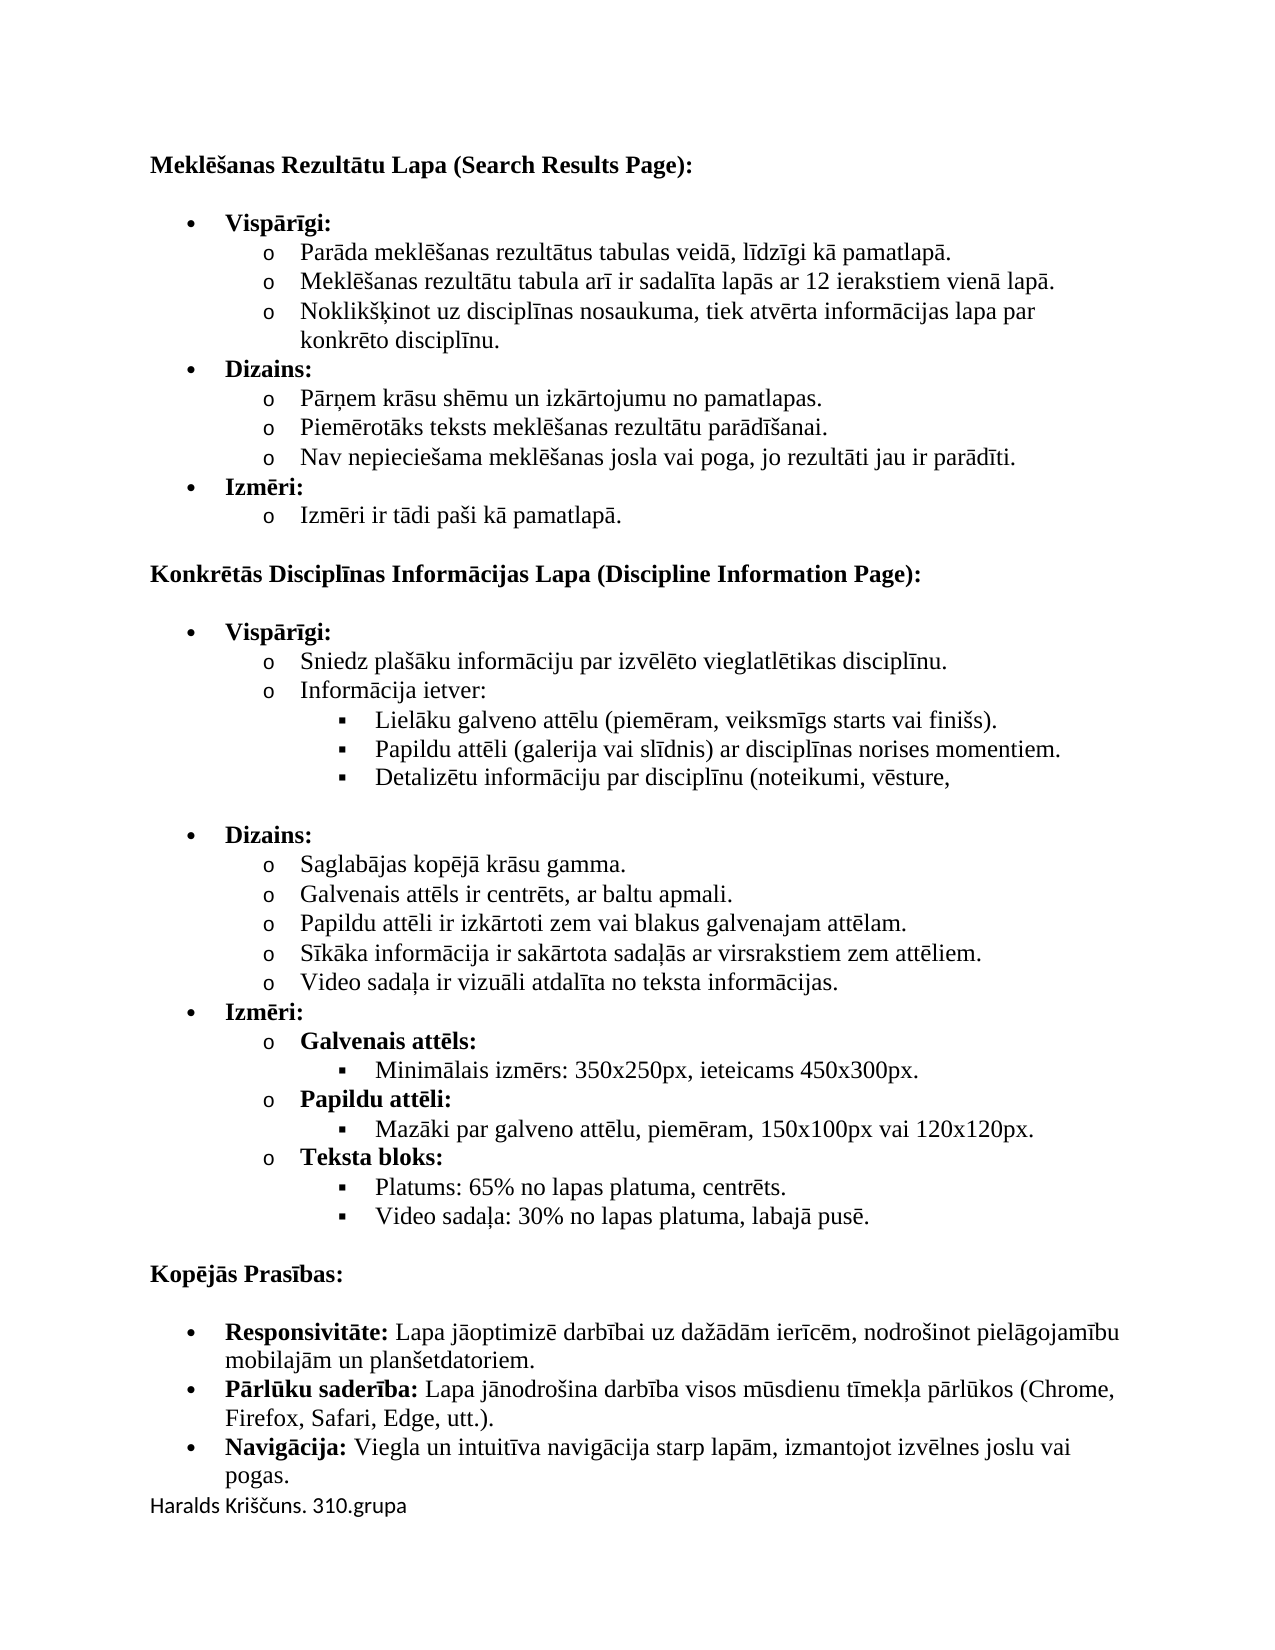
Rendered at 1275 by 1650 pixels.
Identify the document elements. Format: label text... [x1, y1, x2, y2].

list Navigācija: Viegla un intuitīva navigācija starp lapām, izmantojot izvēlnes joslu vai pogas. [187, 1432, 1125, 1489]
list Video sadaļa ir vizuāli atdalīta no teksta informācijas. [262, 967, 1125, 997]
list Papildu attēli (galerija vai slīdnis) ar disciplīnas norises momentiem. [337, 734, 1125, 762]
list Vispārīgi: [187, 617, 1125, 646]
list Parāda meklēšanas rezultātus tabulas veidā, līdzīgi kā pamatlapā. [262, 237, 1125, 266]
text Kopējās Prasības: [150, 1259, 1125, 1287]
list Pārņem krāsu shēmu un izkārtojumu no pamatlapas. [262, 383, 1125, 412]
list Izmēri: [187, 472, 1125, 500]
list Meklēšanas rezultātu tabula arī ir sadalīta lapās ar 12 ierakstiem vienā lapā. [262, 266, 1125, 296]
list Papildu attēli: [262, 1084, 1125, 1114]
list Detalizētu informāciju par disciplīnu (noteikumi, vēsture, [337, 762, 1125, 791]
list Dizains: [187, 354, 1125, 383]
list Sīkāka informācija ir sakārtota sadaļās ar virsrakstiem zem attēliem. [262, 938, 1125, 967]
list Papildu attēli ir izkārtoti zem vai blakus galvenajam attēlam. [262, 908, 1125, 938]
list Nav nepieciešama meklēšanas josla vai poga, jo rezultāti jau ir parādīti. [262, 442, 1125, 472]
list Galvenais attēls: [262, 1026, 1125, 1055]
list Minimālais izmērs: 350x250px, ieteicams 450x300px. [337, 1055, 1125, 1084]
list Teksta bloks: [262, 1142, 1125, 1172]
list Platums: 65% no lapas platuma, centrēts. [337, 1172, 1125, 1201]
list Video sadaļa: 30% no lapas platuma, labajā pusē. [337, 1201, 1125, 1229]
list Vispārīgi: [187, 208, 1125, 237]
list Pārlūku saderība: Lapa jānodrošina darbība visos mūsdienu tīmekļa pārlūkos (Chrome, Firefox, Safari, Edge, utt.). [187, 1374, 1125, 1432]
list Responsivitāte: Lapa jāoptimizē darbībai uz dažādām ierīcēm, nodrošinot pielāgojamību mobilajām un planšetdatoriem. [187, 1317, 1125, 1374]
list Izmēri ir tādi paši kā pamatlapā. [262, 500, 1125, 530]
list Izmēri: [187, 997, 1125, 1026]
list Mazāki par galveno attēlu, piemēram, 150x100px vai 120x120px. [337, 1114, 1125, 1142]
list Galvenais attēls ir centrēts, ar baltu apmali. [262, 879, 1125, 908]
list Saglabājas kopējā krāsu gamma. [262, 849, 1125, 879]
text Konkrētās Disciplīnas Informācijas Lapa (Discipline Information Page): [150, 559, 1125, 588]
list Informācija ietver: [262, 675, 1125, 705]
list Piemērotāks teksts meklēšanas rezultātu parādīšanai. [262, 412, 1125, 442]
list Dizains: [187, 820, 1125, 849]
list Noklikšķinot uz disciplīnas nosaukuma, tiek atvērta informācijas lapa par konkrēto disciplīnu. [262, 296, 1125, 354]
list Sniedz plašāku informāciju par izvēlēto vieglatlētikas disciplīnu. [262, 646, 1125, 675]
list Lielāku galveno attēlu (piemēram, veiksmīgs starts vai finišs). [337, 705, 1125, 734]
text Meklēšanas Rezultātu Lapa (Search Results Page): [150, 150, 1125, 179]
